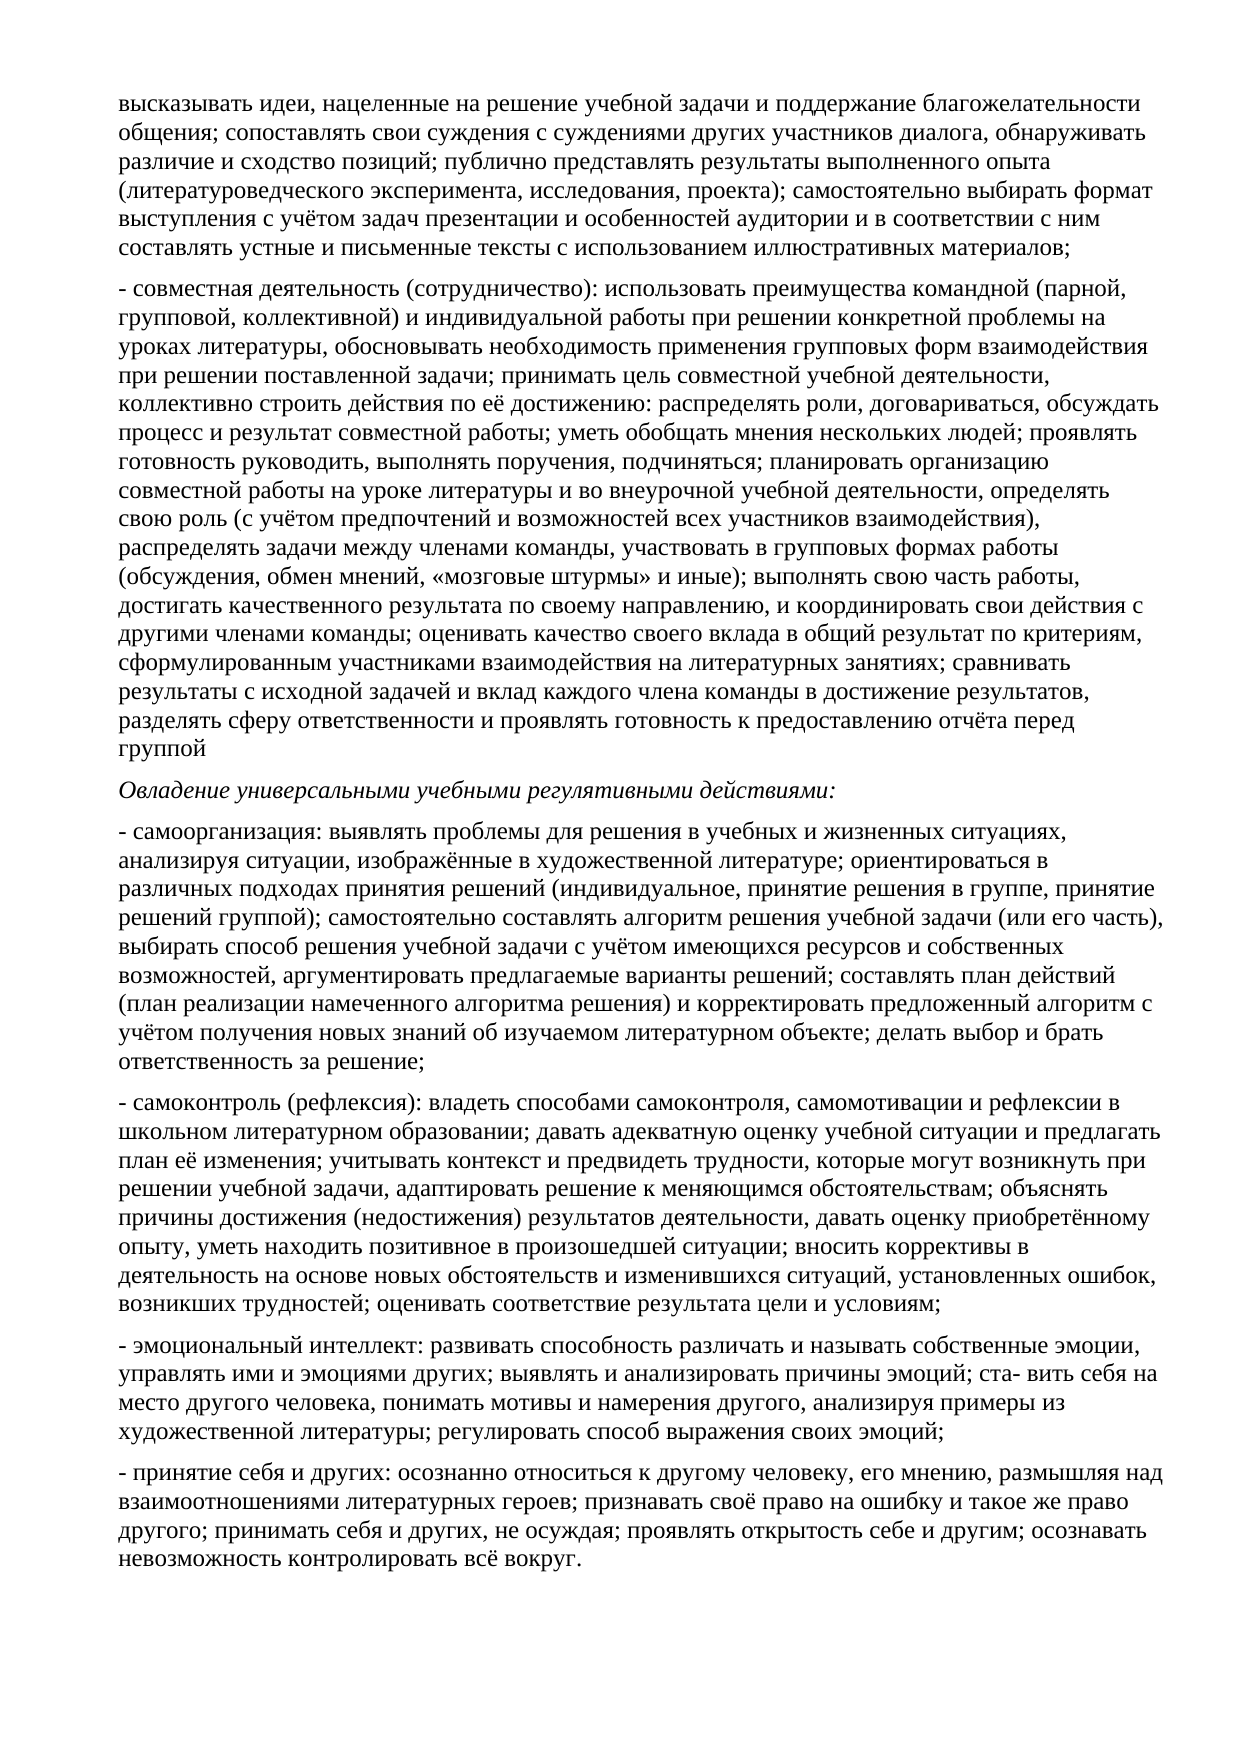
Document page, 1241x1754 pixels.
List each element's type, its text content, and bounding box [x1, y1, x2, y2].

text - эмоциональный интеллект: развивать способность различать и называть собственные эмоции, управлять ими и эмоциями других; выявлять и анализировать причины эмоций; ста- вить себя на место другого человека, понимать мотивы и намерения другого, анализируя примеры из художественной литературы; регулировать способ выражения своих эмоций; [118, 1330, 1166, 1445]
text - самоконтроль (рефлексия): владеть способами самоконтроля, самомотивации и рефлексии в школьном литературном образовании; давать адекватную оценку учебной ситуации и предлагать план её изменения; учитывать контекст и предвидеть трудности, которые могут возникнуть при решении учебной задачи, адаптировать решение к меняющимся обстоятельствам; объяснять причины достижения (недостижения) результатов деятельности, давать оценку приобретённому опыту, уметь находить позитивное в произошедшей ситуации; вносить коррективы в деятельность на основе новых обстоятельств и изменившихся ситуаций, установленных ошибок, возникших трудностей; оценивать соответствие результата цели и условиям; [118, 1087, 1166, 1317]
text - принятие себя и других: осознанно относиться к другому человеку, его мнению, размышляя над взаимоотношениями литературных героев; признавать своё право на ошибку и такое же право другого; принимать себя и других, не осуждая; проявлять открытость себе и другим; осознавать невозможность контролировать всё вокруг. [118, 1457, 1166, 1572]
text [118, 88, 1166, 261]
text Овладение универсальными учебными регулятивными действиями: [118, 775, 1166, 803]
text - совместная деятельность (сотрудничество): использовать преимущества командной (парной, групповой, коллективной) и индивидуальной работы при решении конкретной проблемы на уроках литературы, обосновывать необходимость применения групповых форм взаимодействия при решении поставленной задачи; принимать цель совместной учебной деятельности, коллективно строить действия по её достижению: распределять роли, договариваться, обсуждать процесс и результат совместной работы; уметь обобщать мнения нескольких людей; проявлять готовность руководить, выполнять поручения, подчиняться; планировать организацию совместной работы на уроке литературы и во внеурочной учебной деятельности, определять свою роль (с учётом предпочтений и возможностей всех участников взаимодействия), распределять задачи между членами команды, участвовать в групповых формах работы (обсуждения, обмен мнений, «мозговые штурмы» и иные); выполнять свою часть работы, достигать качественного результата по своему направлению, и координировать свои действия с другими членами команды; оценивать качество своего вклада в общий результат по критериям, сформулированным участниками взаимодействия на литературных занятиях; сравнивать результаты с исходной задачей и вклад каждого члена команды в достижение результатов, разделять сферу ответственности и проявлять готовность к предоставлению отчёта перед группой [118, 273, 1166, 762]
text - самоорганизация: выявлять проблемы для решения в учебных и жизненных ситуациях, анализируя ситуации, изображённые в художественной литературе; ориентироваться в различных подходах принятия решений (индивидуальное, принятие решения в группе, принятие решений группой); самостоятельно составлять алгоритм решения учебной задачи (или его часть), выбирать способ решения учебной задачи с учётом имеющихся ресурсов и собственных возможностей, аргументировать предлагаемые варианты решений; составлять план действий (план реализации намеченного алгоритма решения) и корректировать предложенный алгоритм с учётом получения новых знаний об изучаемом литературном объекте; делать выбор и брать ответственность за решение; [118, 816, 1166, 1075]
